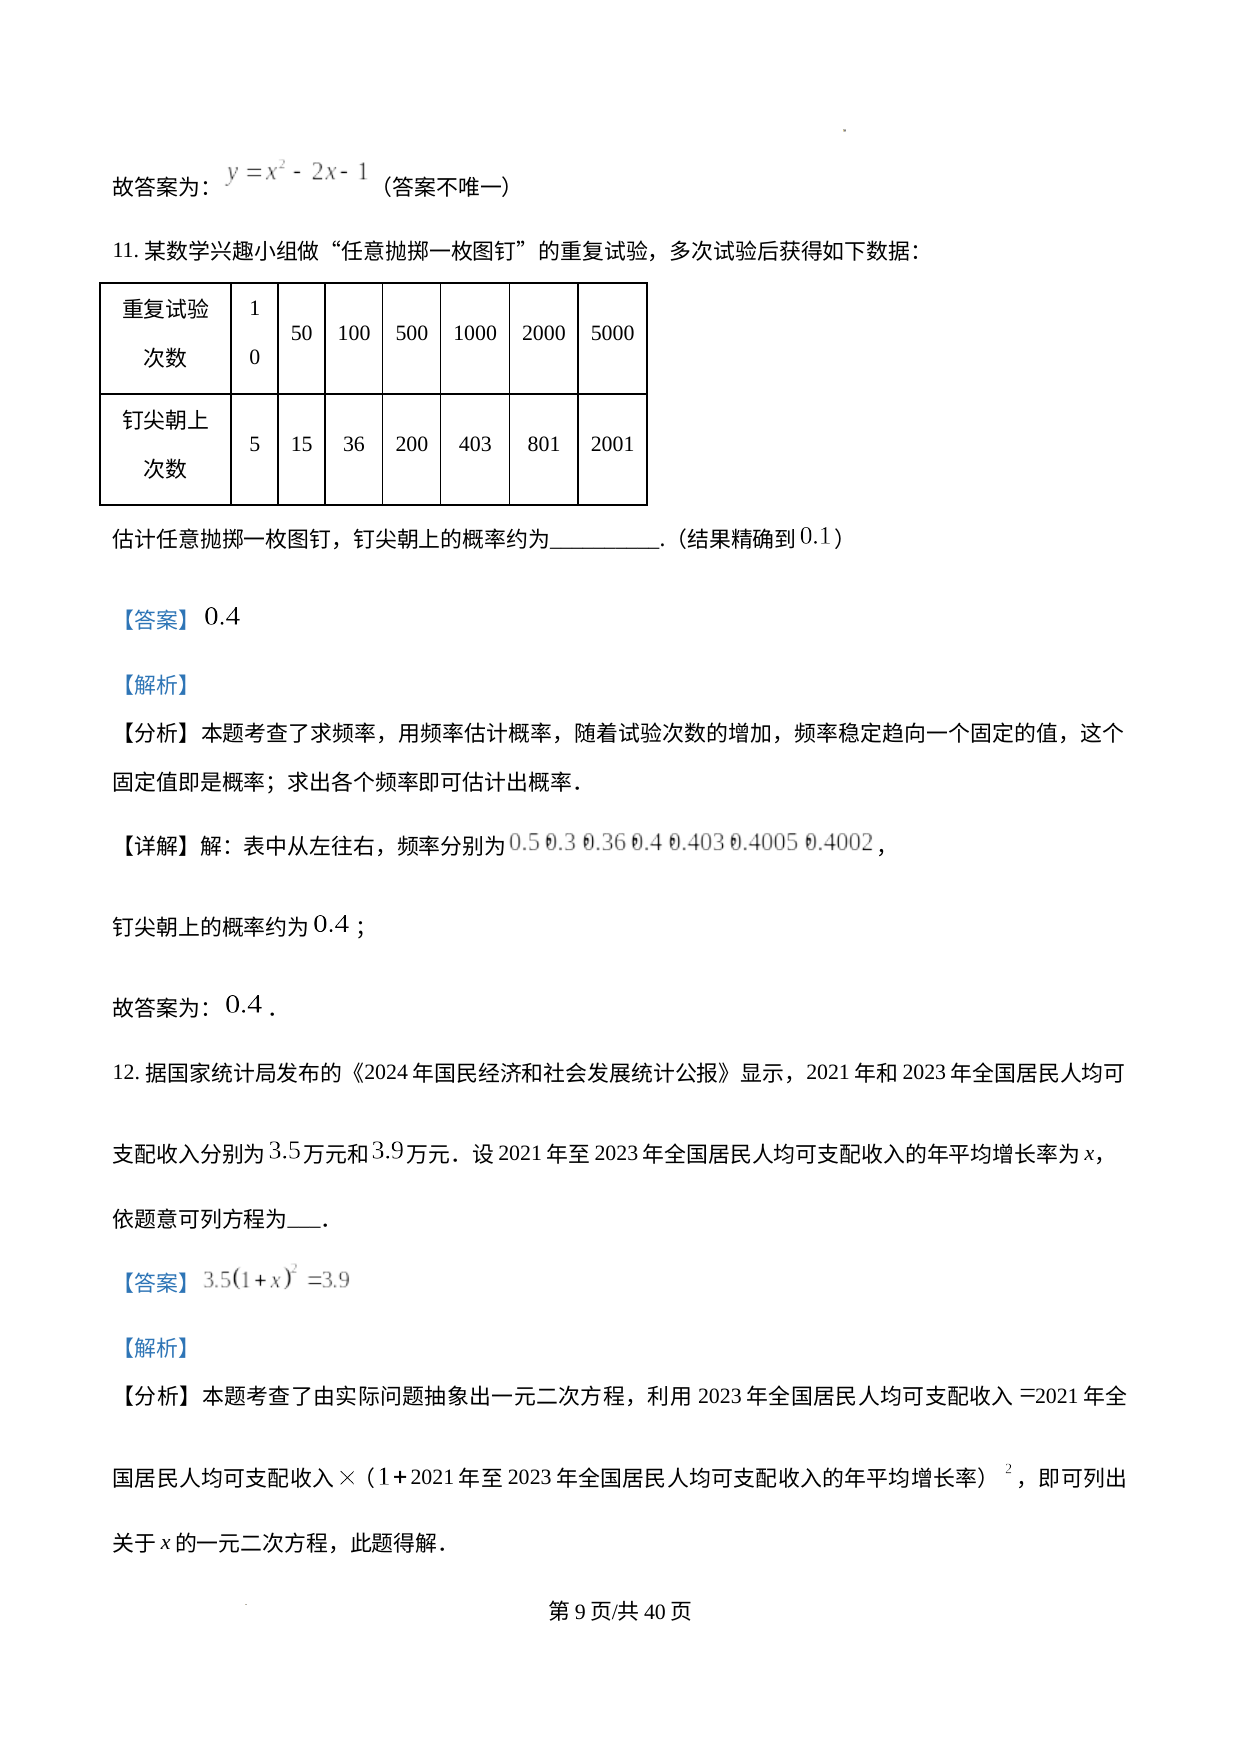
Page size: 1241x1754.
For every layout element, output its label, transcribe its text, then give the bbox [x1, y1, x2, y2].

table_cell 15 [279, 395, 324, 504]
text 11. 某数学兴趣小组做“任意抛掷一枚图钉”的重复试验，多次试验后获得如下数据： [112, 234, 1128, 266]
text 估计任意抛掷一枚图钉，钉尖朝上的概率约为__________.（结果精确到） [112, 506, 1128, 571]
table_header 100 [326, 284, 382, 393]
text 12. 据国家统计局发布的《2024年国民经济和社会发展统计公报》显示，2021年和2023年全国居民人均可支配收入分别为万元和万元．设2021年至2023年全国居民人均可支配收入的年平均增长率为x，依题意可列方程为___． [112, 1055, 1128, 1234]
table_header 50 [279, 284, 324, 393]
text 【答案】 [112, 586, 1128, 651]
text 钉尖朝上的概率约为； [112, 893, 1128, 958]
text 【分析】本题考查了由实际问题抽象出一元二次方程，利用2023年全国居民人均可支配收入2021年全国居民人均可支配收入（2021年至2023年全国居民人均可支配收入的年平均增长率），即可列出关于x的一元二次方程，此题得解． [112, 1379, 1128, 1558]
text 故答案为：（答案不唯一） [112, 153, 1128, 218]
table_cell 801 [510, 395, 577, 504]
text 【解析】 [112, 667, 1128, 700]
table_cell 200 [383, 395, 440, 504]
table_cell 403 [441, 395, 509, 504]
table_header 2000 [510, 284, 577, 393]
table_cell 36 [326, 395, 382, 504]
table_header 1000 [441, 284, 509, 393]
text 【详解】解：表中从左往右，频率分别为， [112, 813, 1128, 878]
text 【分析】本题考查了求频率，用频率估计概率，随着试验次数的增加，频率稳定趋向一个固定的值，这个固定值即是概率；求出各个频率即可估计出概率． [112, 716, 1128, 797]
table_header 5000 [579, 284, 646, 393]
table_cell 2001 [579, 395, 646, 504]
text 【解析】 [112, 1331, 1128, 1363]
text 【答案】 [112, 1250, 1128, 1315]
table_header 10 [232, 284, 277, 393]
text 故答案为：． [112, 974, 1128, 1039]
table_header 500 [383, 284, 440, 393]
table_header 重复试验次数 [101, 284, 230, 393]
table_cell 5 [232, 395, 277, 504]
table_cell 钉尖朝上次数 [101, 395, 230, 504]
